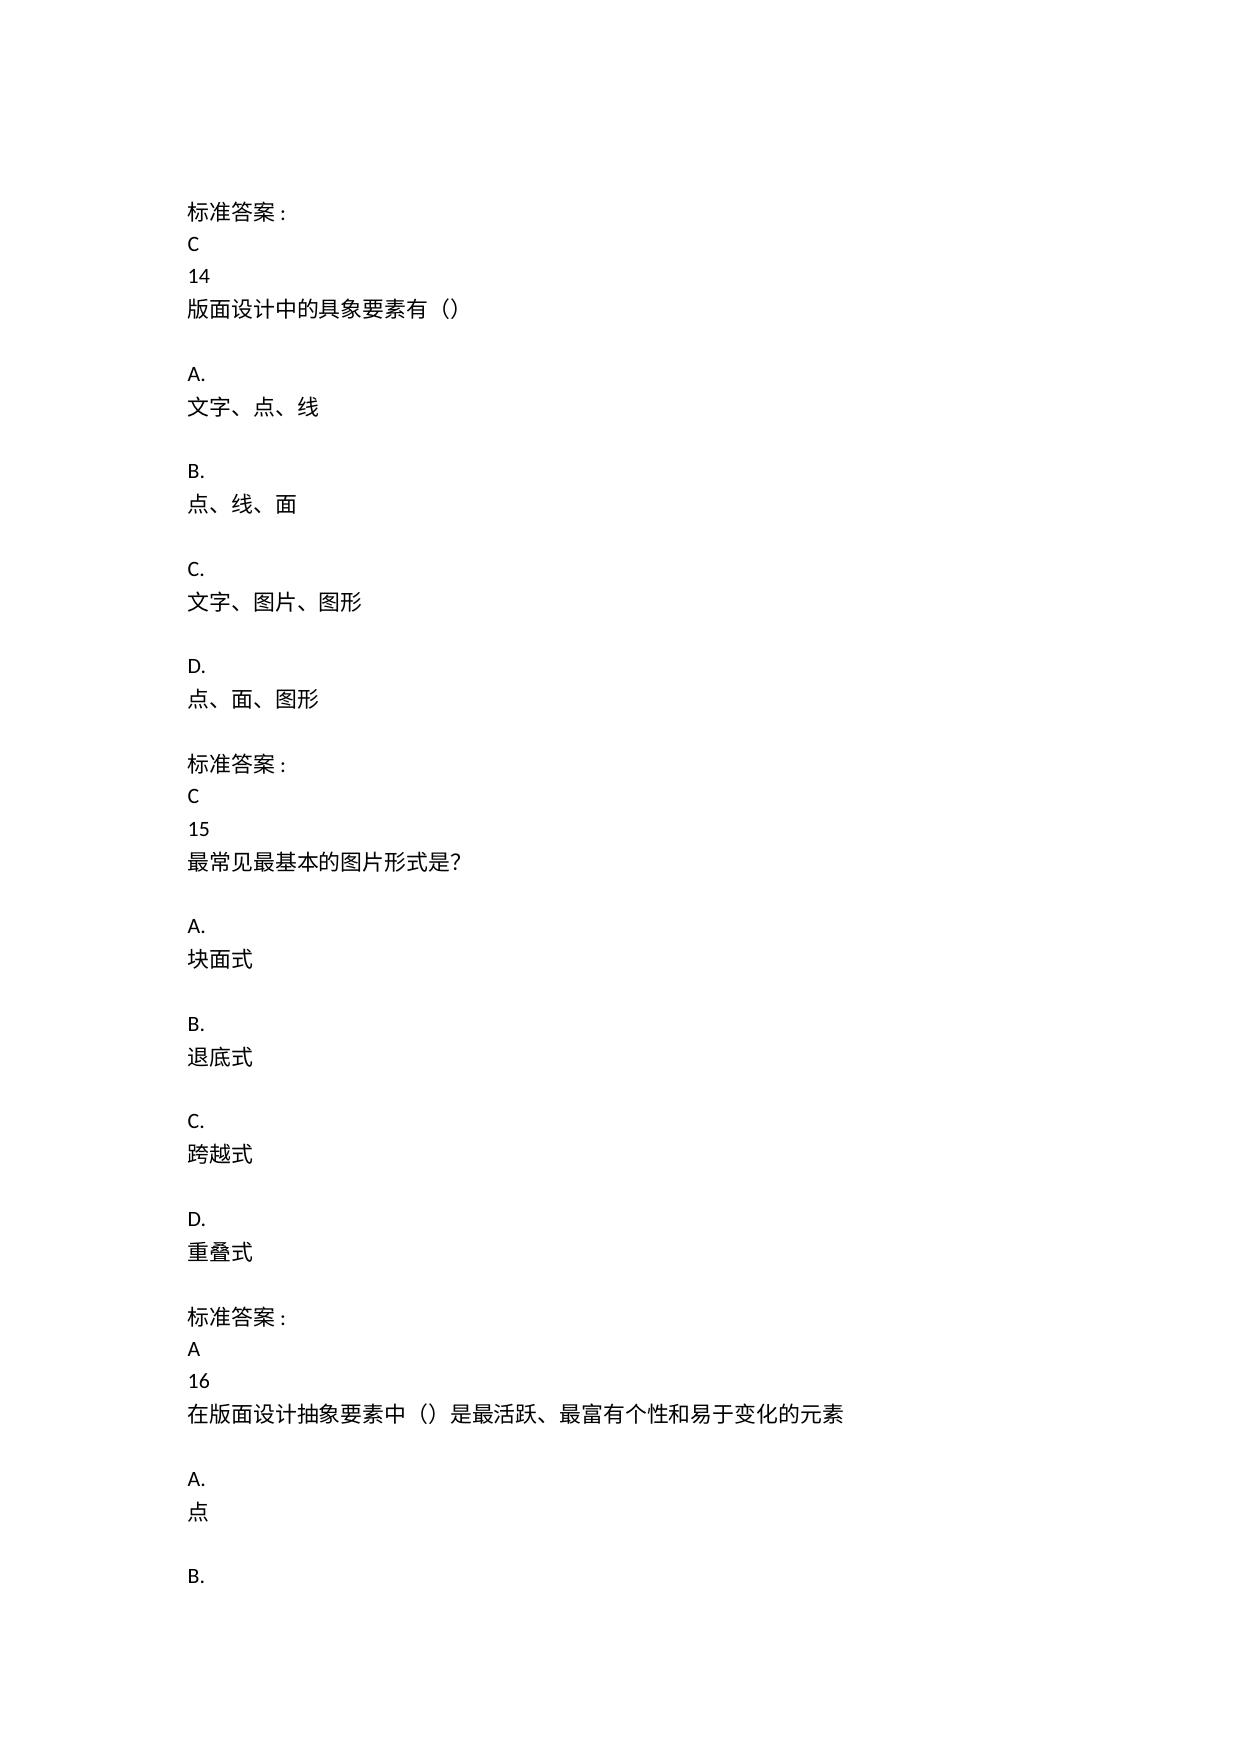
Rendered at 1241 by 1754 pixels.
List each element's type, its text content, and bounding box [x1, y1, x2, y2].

text 14 [187, 259, 1053, 292]
text B. [187, 454, 1053, 487]
text C [187, 227, 1053, 259]
text 标准答案 : [187, 1299, 1053, 1332]
text C. [187, 1104, 1053, 1137]
text A. [187, 357, 1053, 389]
text 文字、图片、图形 [187, 584, 1053, 617]
text 重叠式 [187, 1234, 1053, 1267]
text 点、面、图形 [187, 682, 1053, 714]
text 跨越式 [187, 1137, 1053, 1169]
text C [187, 779, 1053, 812]
text 标准答案 : [187, 194, 1053, 227]
text B. [187, 1559, 1053, 1592]
text 16 [187, 1364, 1053, 1397]
text C. [187, 552, 1053, 584]
text 标准答案 : [187, 747, 1053, 779]
text 在版面设计抽象要素中（）是最活跃、最富有个性和易于变化的元素 [187, 1397, 1053, 1429]
text 点、线、面 [187, 487, 1053, 519]
text 最常见最基本的图片形式是？ [187, 844, 1053, 877]
text B. [187, 1007, 1053, 1039]
text 块面式 [187, 942, 1053, 974]
text 退底式 [187, 1039, 1053, 1072]
text A. [187, 1462, 1053, 1494]
text 文字、点、线 [187, 389, 1053, 422]
text 版面设计中的具象要素有（） [187, 292, 1053, 324]
text 点 [187, 1494, 1053, 1527]
text A. [187, 909, 1053, 942]
text A [187, 1332, 1053, 1364]
text D. [187, 649, 1053, 682]
text D. [187, 1202, 1053, 1234]
text 15 [187, 812, 1053, 844]
